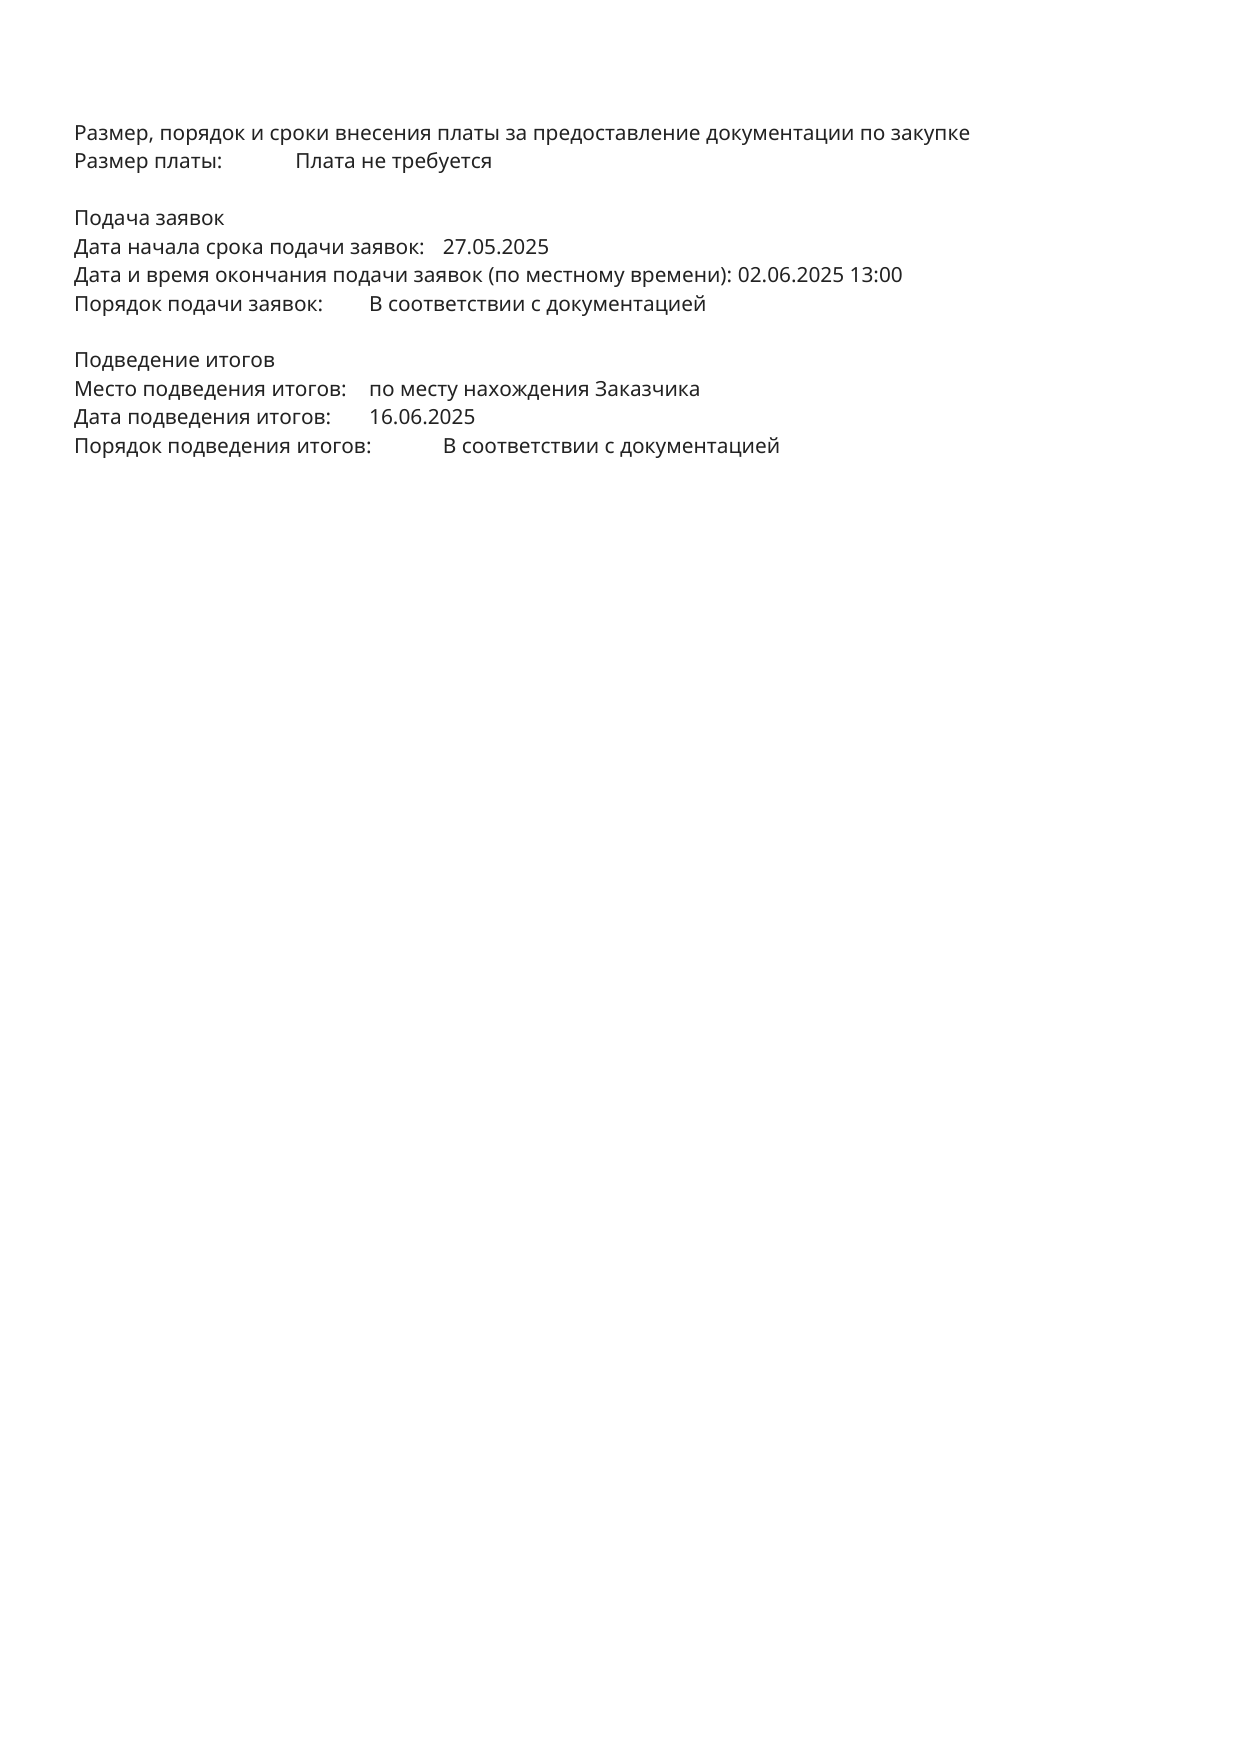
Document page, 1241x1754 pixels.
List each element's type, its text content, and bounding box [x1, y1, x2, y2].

text Дата начала срока подачи заявок: 27.05.2025 [74, 232, 1196, 260]
text Место подведения итогов: по месту нахождения Заказчика [74, 374, 1196, 402]
text Дата и время окончания подачи заявок (по местному времени): 02.06.2025 13:00 [74, 260, 1196, 289]
text Размер платы: Плата не требуется [74, 147, 1196, 175]
text Дата подведения итогов: 16.06.2025 [74, 402, 1196, 431]
text Подача заявок [74, 203, 1196, 232]
text Размер, порядок и сроки внесения платы за предоставление документации по закупке [74, 118, 1196, 147]
text Порядок подведения итогов: В соответствии с документацией [74, 431, 1196, 459]
text Подведение итогов [74, 346, 1196, 374]
text Порядок подачи заявок: В соответствии с документацией [74, 289, 1196, 317]
